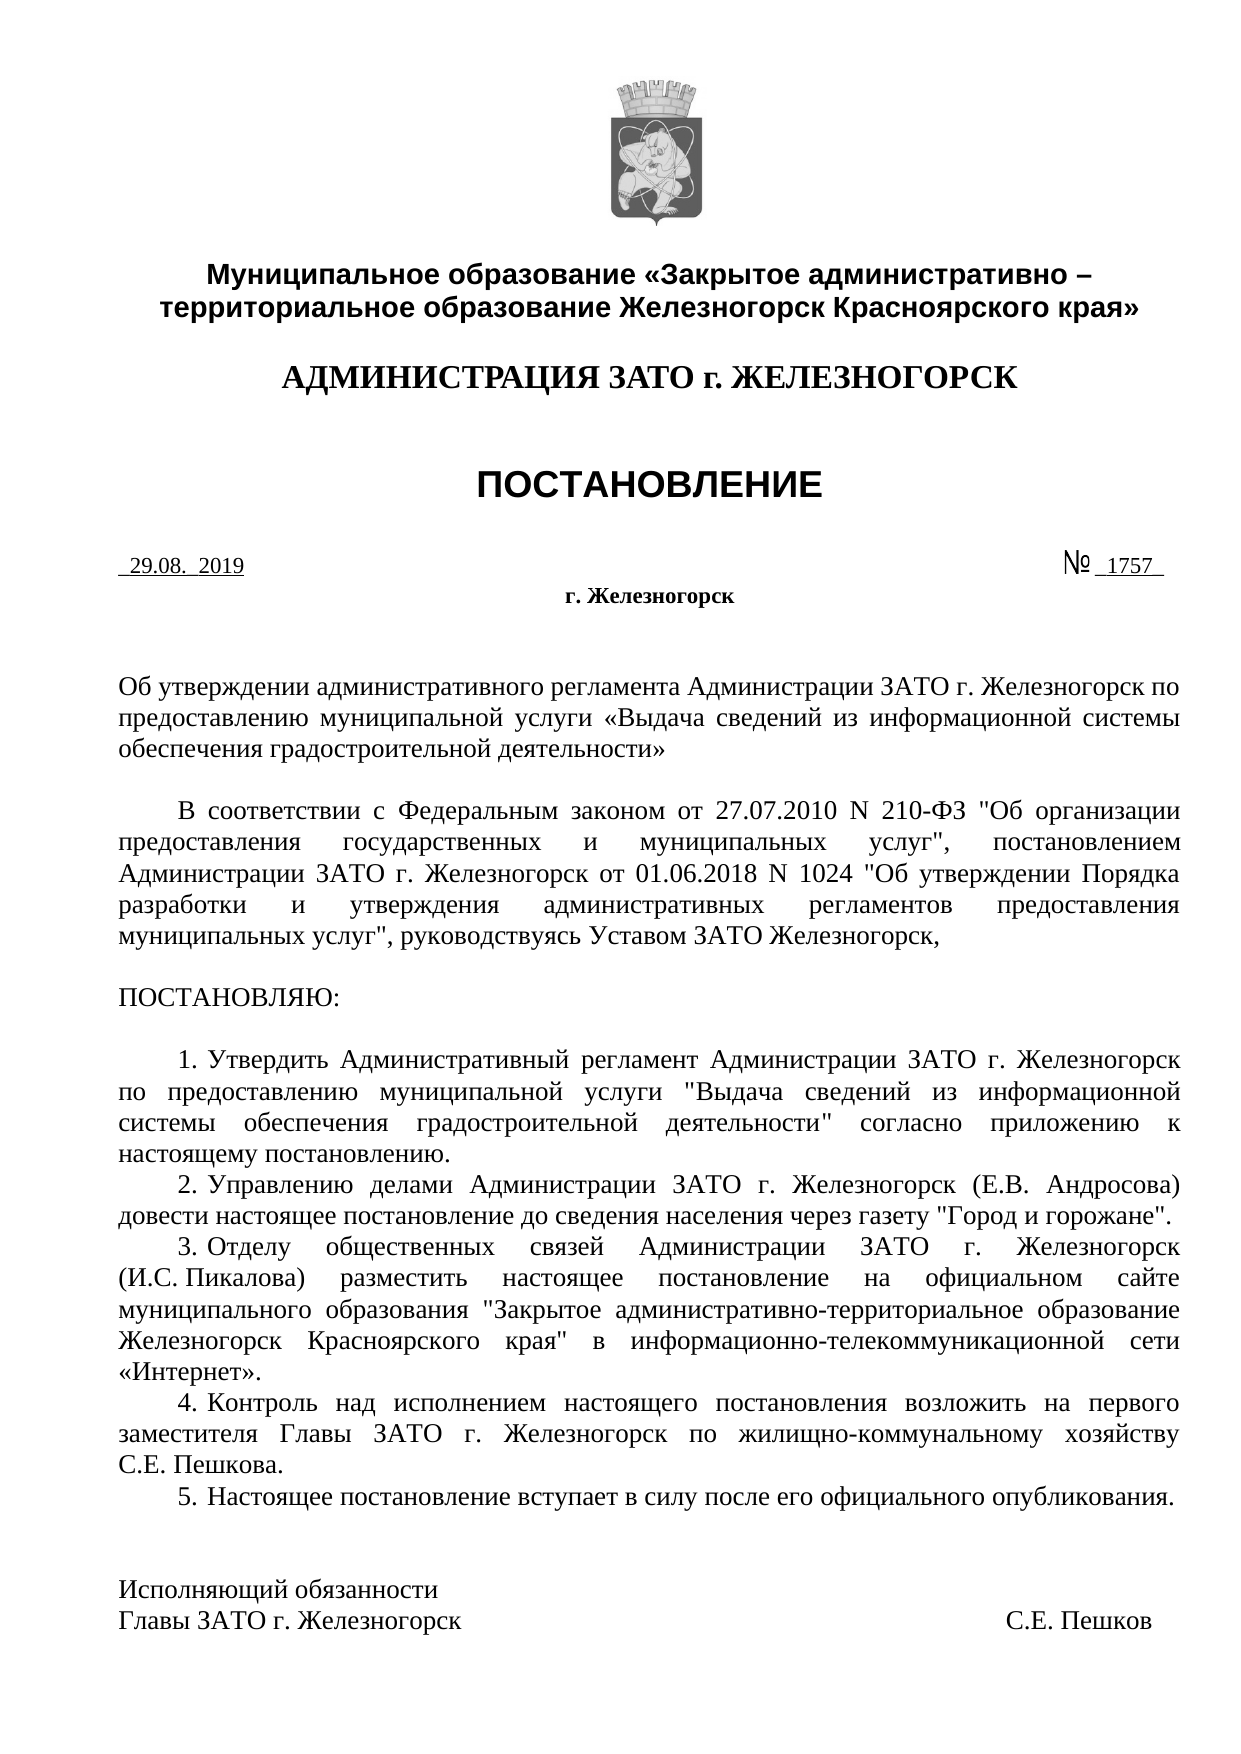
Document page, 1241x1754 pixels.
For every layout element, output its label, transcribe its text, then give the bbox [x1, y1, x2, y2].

text Исполняющий обязанности [118, 1573, 1181, 1604]
text В соответствии с Федеральным законом от 27.07.2010 N 210-ФЗ "Об организации предоставления государственных и муниципальных услуг", постановлением Администрации ЗАТО г. Железногорск от 01.06.2018 N 1024 "Об утверждении Порядка разработки и утверждения административных регламентов предоставления муниципальных услуг", руководствуясь Уставом ЗАТО Железногорск, [118, 794, 1181, 950]
text _29.08._2019 _1757_ [118, 551, 1181, 578]
text Муниципальное образование «Закрытое административно – территориальное образование Железногорск Красноярского края» [118, 257, 1181, 324]
text 3. Отделу общественных связей Администрации ЗАТО г. Железногорск (И.С. Пикалова) разместить настоящее постановление на официальном сайте муниципального образования "Закрытое административно-территориальное образование Железногорск Красноярского края" в информационно-телекоммуникационной сети «Интернет». [118, 1230, 1181, 1386]
text 1. Утвердить Административный регламент Администрации ЗАТО г. Железногорск по предоставлению муниципальной услуги "Выдача сведений из информационной системы обеспечения градостроительной деятельности" согласно приложению к настоящему постановлению. [118, 1043, 1181, 1168]
subtitle АДМИНИСТРАЦИЯ ЗАТО г. ЖЕЛЕЗНОГОРСК [118, 357, 1181, 396]
text 5. Настоящее постановление вступает в силу после его официального опубликования. [118, 1479, 1181, 1511]
text Об утверждении административного регламента Администрации ЗАТО г. Железногорск по предоставлению муниципальной услуги «Выдача сведений из информационной системы обеспечения градостроительной деятельности» [118, 670, 1181, 763]
text 2. Управлению делами Администрации ЗАТО г. Железногорск (Е.В. Андросова) довести настоящее постановление до сведения населения через газету "Город и горожане". [118, 1168, 1181, 1230]
text г. Железногорск [118, 582, 1181, 608]
text ПОСТАНОВЛЯЮ: [118, 981, 1181, 1012]
text 4. Контроль над исполнением настоящего постановления возложить на первого заместителя Главы ЗАТО г. Железногорск по жилищно-коммунальному хозяйству С.Е. Пешкова. [118, 1386, 1181, 1479]
text Главы ЗАТО г. Железногорск С.Е. Пешков [118, 1604, 1181, 1635]
text ПОСТАНОВЛЕНИЕ [118, 463, 1181, 506]
